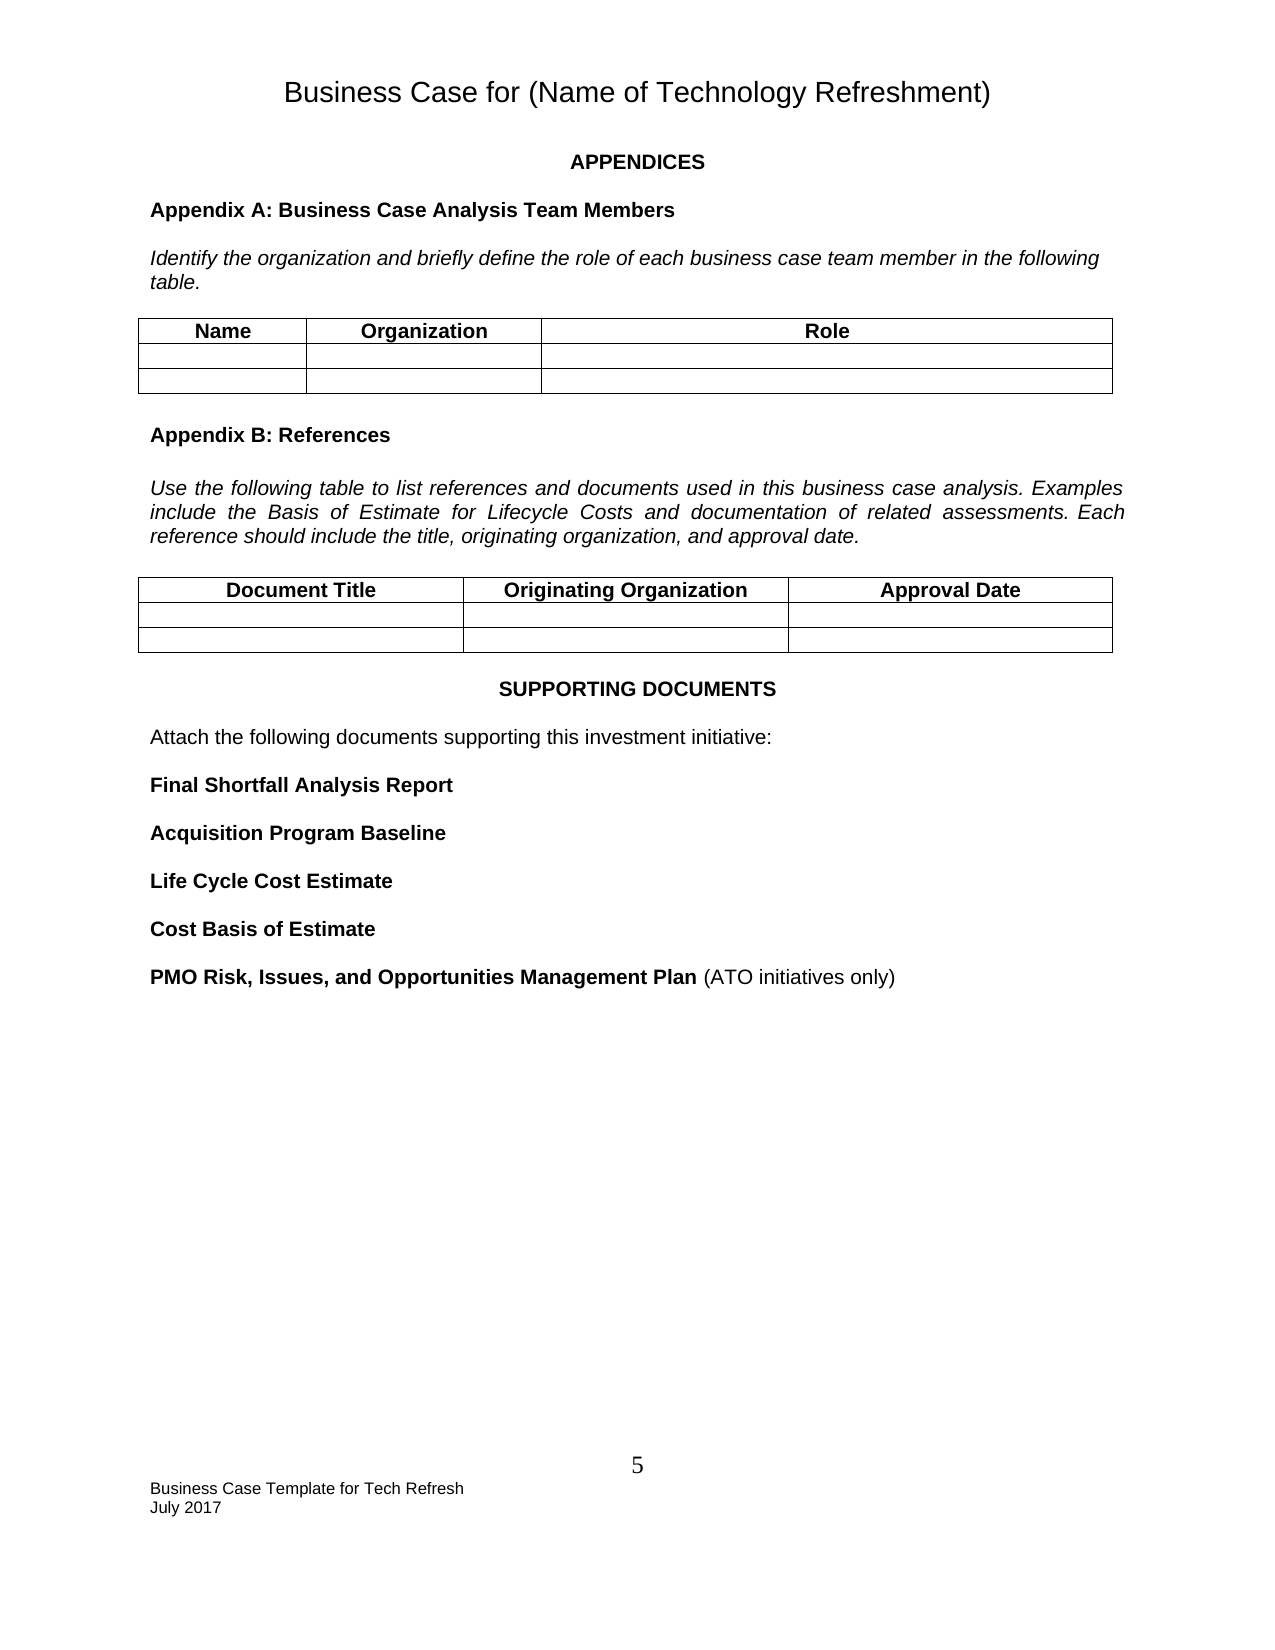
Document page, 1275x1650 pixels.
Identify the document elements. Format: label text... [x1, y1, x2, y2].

table_header Role [542, 319, 1112, 343]
text Appendix B: References [150, 423, 1125, 447]
text PMO Risk, Issues, and Opportunities Management Plan (ATO initiatives only) [150, 964, 1125, 988]
table_cell [139, 344, 306, 368]
table_cell [139, 369, 306, 393]
text Acquisition Program Baseline [150, 821, 1125, 845]
table_cell [464, 628, 788, 652]
table_cell [307, 344, 541, 368]
text Use the following table to list references and documents used in this business case analysis. Examples include the Basis of Estimate for Lifecycle Costs and documentation of related assessments. Each reference should include the title, originating organization, and approval date. [150, 476, 1125, 548]
text Appendix A: Business Case Analysis Team Members [150, 198, 1125, 222]
table_header Name [139, 319, 306, 343]
text Attach the following documents supporting this investment initiative: [150, 725, 1125, 749]
table_cell [542, 344, 1112, 368]
table_cell [139, 603, 463, 627]
table_cell [464, 603, 788, 627]
text APPENDICES [150, 150, 1125, 174]
table_cell [542, 369, 1112, 393]
table_cell [789, 628, 1112, 652]
text Identify the organization and briefly define the role of each business case team member in the following table. [150, 246, 1125, 294]
table_header Document Title [139, 578, 463, 602]
table_cell [789, 603, 1112, 627]
text Life Cycle Cost Estimate [150, 869, 1125, 893]
text Cost Basis of Estimate [150, 917, 1125, 941]
text SUPPORTING DOCUMENTS [150, 677, 1125, 701]
table_cell [139, 628, 463, 652]
table_header Organization [307, 319, 541, 343]
table_header Approval Date [789, 578, 1112, 602]
text Final Shortfall Analysis Report [150, 773, 1125, 797]
table_cell [307, 369, 541, 393]
table_header Originating Organization [464, 578, 788, 602]
